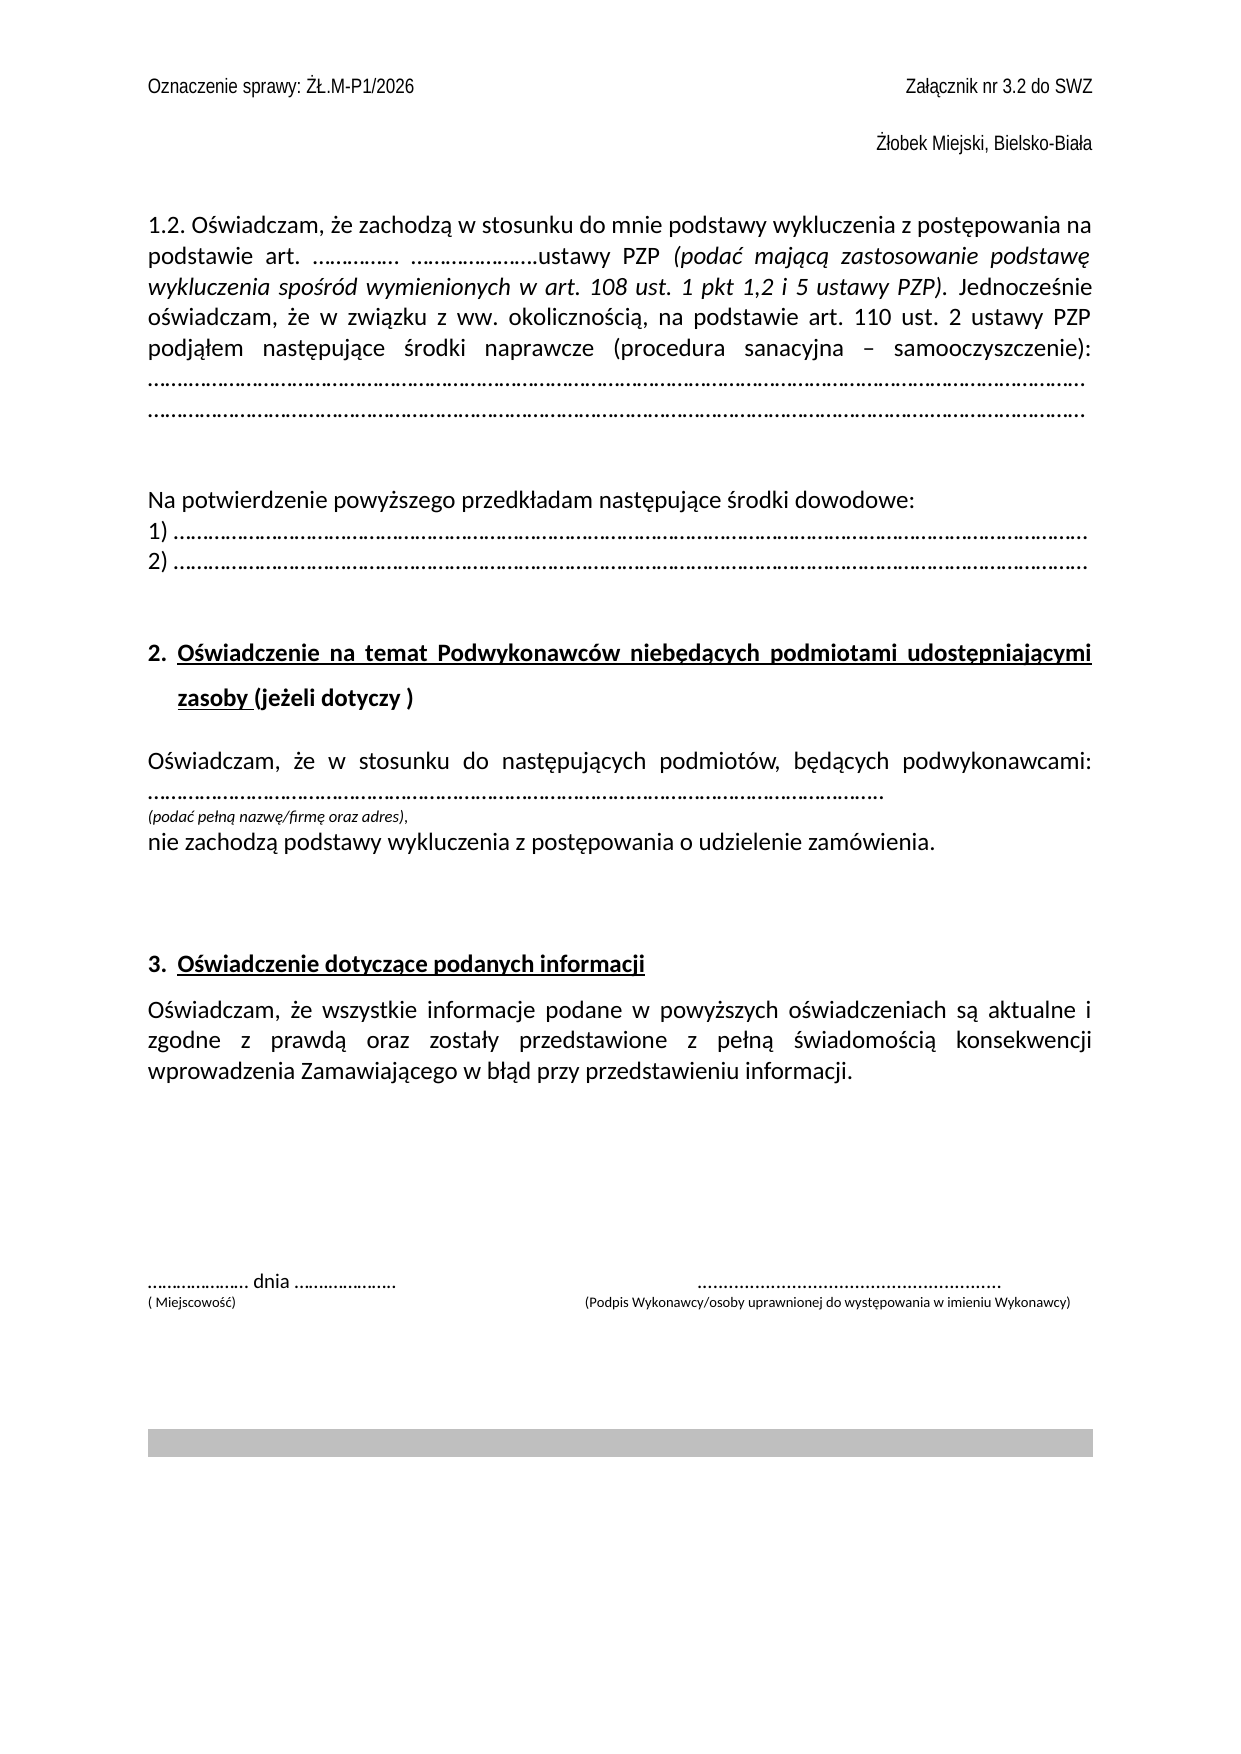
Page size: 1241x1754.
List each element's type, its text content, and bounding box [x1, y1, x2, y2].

text nie zachodzą podstawy wykluczenia z postępowania o udzielenie zamówienia. [148, 826, 1093, 857]
text Na potwierdzenie powyższego przedkładam następujące środki dowodowe: [148, 484, 1093, 515]
text ……………………………………………………………………………………………………………………….……………………… [148, 393, 1093, 423]
text ( Miejscowość) (Podpis Wykonawcy/osoby uprawnionej do występowania w imieniu Wykonawcy) [148, 1294, 1093, 1312]
text 2) …………………………………………………………………………………………………………………………………………… [148, 545, 1093, 576]
text ………………… dnia …….………….. .......................................................... [148, 1268, 1093, 1294]
text Oświadczam, że wszystkie informacje podane w powyższych oświadczeniach są aktualne i zgodne z prawdą oraz zostały przedstawione z pełną świadomością konsekwencji wprowadzenia Zamawiającego w błąd przy przedstawieniu informacji. [148, 994, 1093, 1085]
text 1) …………………………………………………………………………………………………………………………………………… [148, 515, 1093, 545]
list Oświadczenie dotyczące podanych informacji [148, 948, 1093, 979]
text Oświadczam, że w stosunku do następujących podmiotów, będących podwykonawcami: ……………………………………………………………………………………………………………….. (podać pełną nazwę/firmę oraz adres), [148, 745, 1093, 826]
text 1.2. Oświadczam, że zachodzą w stosunku do mnie podstawy wykluczenia z postępowania na podstawie art. …………… ………………….ustawy PZP (podać mającą zastosowanie podstawę wykluczenia spośród wymienionych w art. 108 ust. 1 pkt 1,2 i 5 ustawy PZP). Jednocześnie oświadczam, że w związku z ww. okolicznością, na podstawie art. 110 ust. 2 ustawy PZP podjąłem następujące środki naprawcze (procedura sanacyjna – samooczyszczenie): …….………………………………………………………………………………………………………………………………………… [148, 210, 1093, 393]
list Oświadczenie na temat Podwykonawców niebędących podmiotami udostępniającymi zasoby (jeżeli dotyczy ) [148, 637, 1093, 713]
